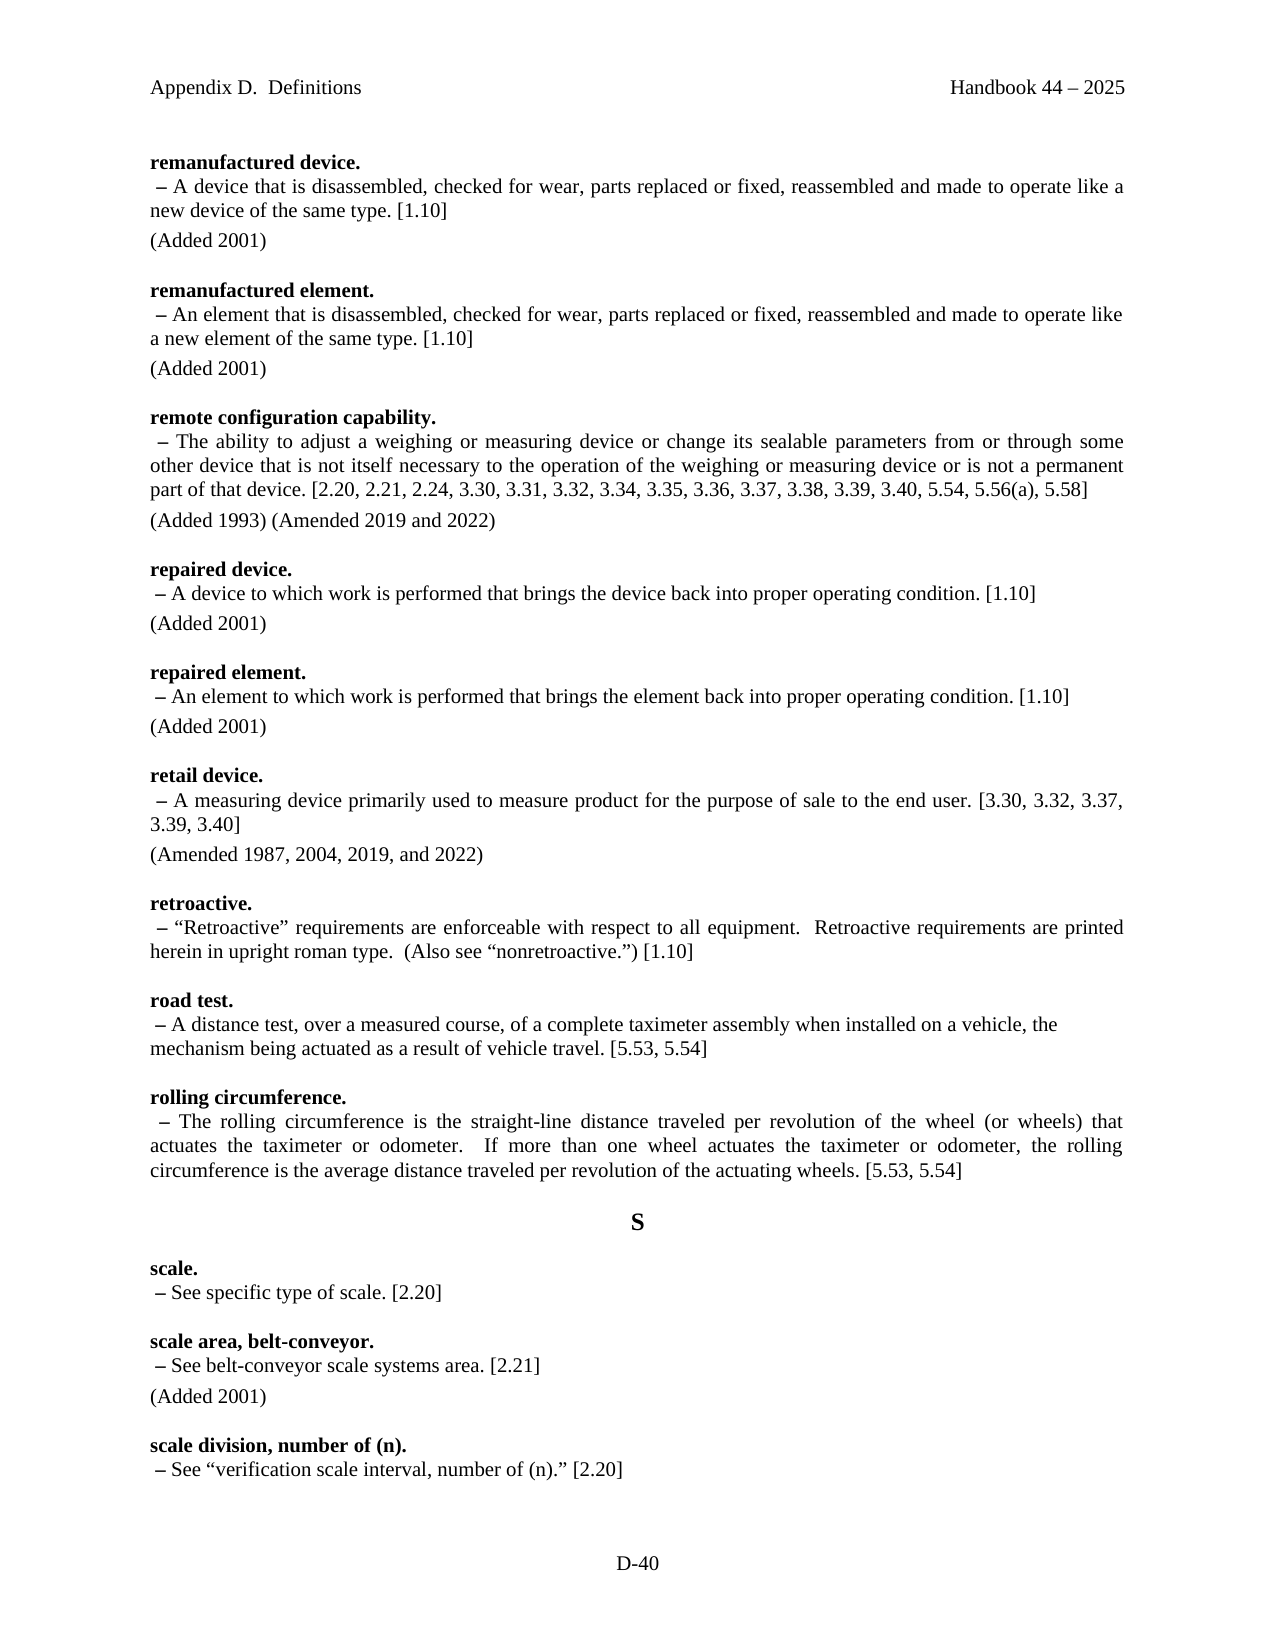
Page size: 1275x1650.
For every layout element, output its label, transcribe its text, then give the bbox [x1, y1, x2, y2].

subtitle retail device. [150, 763, 1125, 787]
subtitle scale division, number of (n). [150, 1433, 1125, 1457]
subtitle repaired device. [150, 557, 1125, 581]
text – An element to which work is performed that brings the element back into proper operating condition. [1.10] [150, 684, 1125, 708]
text – The ability to adjust a weighing or measuring device or change its sealable parameters from or through some other device that is not itself necessary to the operation of the weighing or measuring device or is not a permanent part of that device. [2.20, 2.21, 2.24, 3.30, 3.31, 3.32, 3.34, 3.35, 3.36, 3.37, 3.38, 3.39, 3.40, 5.54, 5.56(a), 5.58] [150, 429, 1125, 501]
text – A device that is disassembled, checked for wear, parts replaced or fixed, reassembled and made to operate like a new device of the same type. [1.10] [150, 174, 1125, 222]
subtitle repaired element. [150, 660, 1125, 684]
text (Added 2001) [150, 356, 1125, 380]
subtitle rolling circumference. [150, 1085, 1125, 1109]
text (Added 2001) [150, 611, 1125, 635]
text – See specific type of scale. [2.20] [150, 1280, 1125, 1304]
subtitle retroactive. [150, 891, 1125, 915]
text (Amended 1987, 2004, 2019, and 2022) [150, 842, 1125, 866]
text (Added 2001) [150, 228, 1125, 252]
text – A measuring device primarily used to measure product for the purpose of sale to the end user. [3.30, 3.32, 3.37, 3.39, 3.40] [150, 787, 1125, 836]
subtitle remanufactured element. [150, 277, 1125, 302]
text (Added 2001) [150, 714, 1125, 738]
subtitle S [150, 1207, 1125, 1235]
subtitle remote configuration capability. [150, 405, 1125, 429]
text – See belt-conveyor scale systems area. [2.21] [150, 1353, 1125, 1377]
subtitle scale. [150, 1256, 1125, 1280]
text – “Retroactive” requirements are enforceable with respect to all equipment. Retroactive requirements are printed herein in upright roman type. (Also see “nonretroactive.”) [1.10] [150, 915, 1125, 963]
text – A device to which work is performed that brings the device back into proper operating condition. [1.10] [150, 581, 1125, 605]
subtitle road test. [150, 988, 1125, 1012]
text (Added 2001) [150, 1384, 1125, 1408]
text – An element that is disassembled, checked for wear, parts replaced or fixed, reassembled and made to operate like a new element of the same type. [1.10] [150, 302, 1125, 350]
text – A distance test, over a measured course, of a complete taximeter assembly when installed on a vehicle, the mechanism being actuated as a result of vehicle travel. [5.53, 5.54] [150, 1012, 1125, 1060]
subtitle scale area, belt-conveyor. [150, 1329, 1125, 1353]
text – The rolling circumference is the straight-line distance traveled per revolution of the wheel (or wheels) that actuates the taximeter or odometer. If more than one wheel actuates the taximeter or odometer, the rolling circumference is the average distance traveled per revolution of the actuating wheels. [5.53, 5.54] [150, 1109, 1125, 1182]
subtitle remanufactured device. [150, 150, 1125, 174]
text (Added 1993) (Amended 2019 and 2022) [150, 507, 1125, 532]
text – See “verification scale interval, number of (n).” [2.20] [150, 1457, 1125, 1481]
